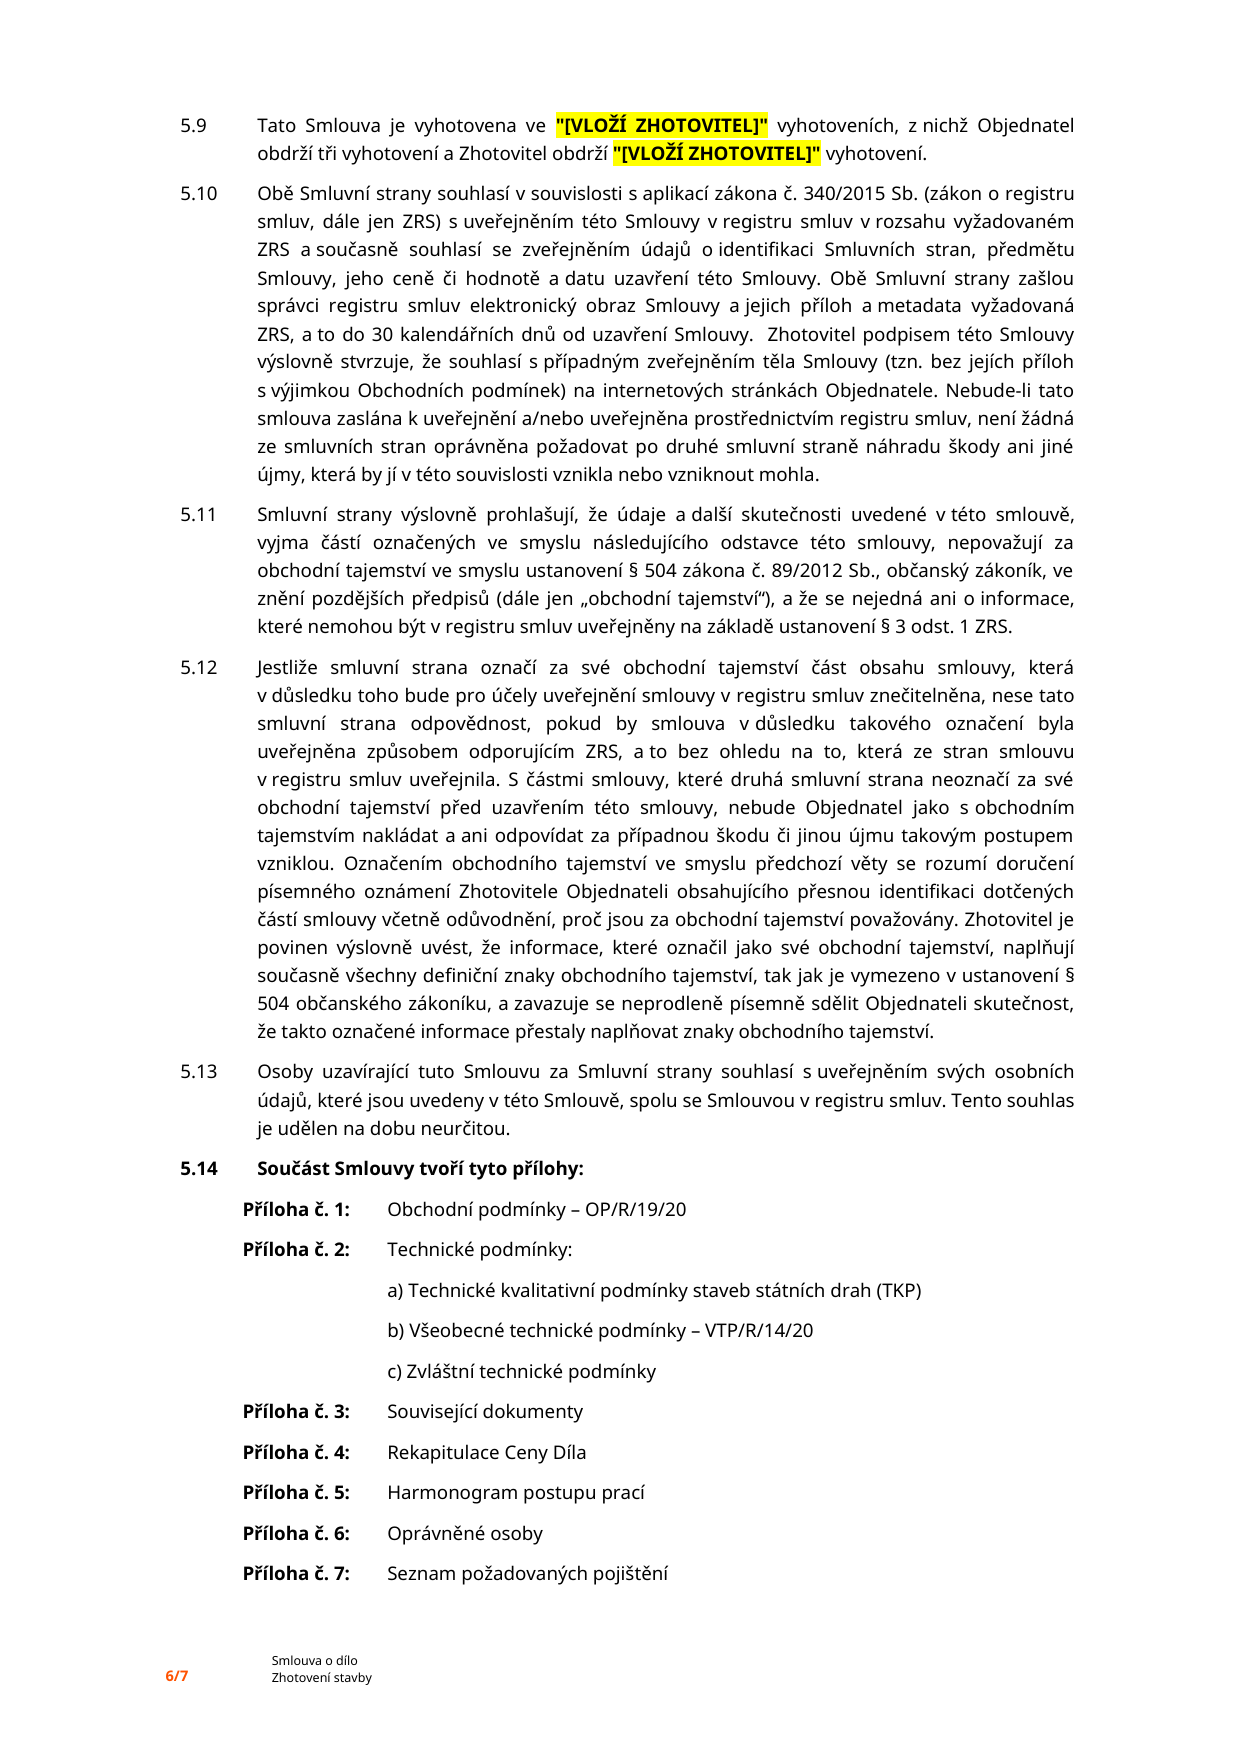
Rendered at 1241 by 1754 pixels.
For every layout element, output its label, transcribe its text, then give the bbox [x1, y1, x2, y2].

text b) Všeobecné technické podmínky – VTP/R/14/20 [387, 1317, 1075, 1343]
text Příloha č. 6: Oprávněné osoby [242, 1520, 1075, 1546]
text a) Technické kvalitativní podmínky staveb státních drah (TKP) [387, 1277, 1075, 1302]
text Příloha č. 2: Technické podmínky: [242, 1236, 1075, 1262]
text Příloha č. 7: Seznam požadovaných pojištění [242, 1561, 1075, 1586]
text Jestliže smluvní strana označí za své obchodní tajemství část obsahu smlouvy, která v důsledku toho bude pro účely uveřejnění smlouvy v registru smluv znečitelněna, nese tato smluvní strana odpovědnost, pokud by smlouva v důsledku takového označení byla uveřejněna způsobem odporujícím ZRS, a to bez ohledu na to, která ze stran smlouvu v registru smluv uveřejnila. S částmi smlouvy, které druhá smluvní strana neoznačí za své obchodní tajemství před uzavřením této smlouvy, nebude Objednatel jako s obchodním tajemstvím nakládat a ani odpovídat za případnou škodu či jinou újmu takovým postupem vzniklou. Označením obchodního tajemství ve smyslu předchozí věty se rozumí doručení písemného oznámení Zhotovitele Objednateli obsahujícího přesnou identifikaci dotčených částí smlouvy včetně odůvodnění, proč jsou za obchodní tajemství považovány. Zhotovitel je povinen výslovně uvést, že informace, které označil jako své obchodní tajemství, naplňují současně všechny definiční znaky obchodního tajemství, tak jak je vymezeno v ustanovení § 504 občanského zákoníku, a zavazuje se neprodleně písemně sdělit Objednateli skutečnost, že takto označené informace přestaly naplňovat znaky obchodního tajemství. [180, 654, 1075, 1044]
text Tato Smlouva je vyhotovena ve "[VLOŽÍ ZHOTOVITEL]" vyhotoveních, z nichž Objednatel obdrží tři vyhotovení a Zhotovitel obdrží "[VLOŽÍ ZHOTOVITEL]" vyhotovení. [180, 112, 1075, 166]
text Příloha č. 5: Harmonogram postupu prací [242, 1479, 1075, 1505]
text Příloha č. 1: Obchodní podmínky – OP/R/19/20 [242, 1196, 1075, 1221]
text Obě Smluvní strany souhlasí v souvislosti s aplikací zákona č. 340/2015 Sb. (zákon o registru smluv, dále jen ZRS) s uveřejněním této Smlouvy v registru smluv v rozsahu vyžadovaném ZRS a současně souhlasí se zveřejněním údajů o identifikaci Smluvních stran, předmětu Smlouvy, jeho ceně či hodnotě a datu uzavření této Smlouvy. Obě Smluvní strany zašlou správci registru smluv elektronický obraz Smlouvy a jejich příloh a metadata vyžadovaná ZRS, a to do 30 kalendářních dnů od uzavření Smlouvy. Zhotovitel podpisem této Smlouvy výslovně stvrzuje, že souhlasí s případným zveřejněním těla Smlouvy (tzn. bez jejích příloh s výjimkou Obchodních podmínek) na internetových stránkách Objednatele. Nebude-li tato smlouva zaslána k uveřejnění a/nebo uveřejněna prostřednictvím registru smluv, není žádná ze smluvních stran oprávněna požadovat po druhé smluvní straně náhradu škody ani jiné újmy, která by jí v této souvislosti vznikla nebo vzniknout mohla. [180, 181, 1075, 486]
text Osoby uzavírající tuto Smlouvu za Smluvní strany souhlasí s uveřejněním svých osobních údajů, které jsou uvedeny v této Smlouvě, spolu se Smlouvou v registru smluv. Tento souhlas je udělen na dobu neurčitou. [180, 1059, 1075, 1140]
text Příloha č. 4: Rekapitulace Ceny Díla [242, 1439, 1075, 1464]
text Smluvní strany výslovně prohlašují, že údaje a další skutečnosti uvedené v této smlouvě, vyjma částí označených ve smyslu následujícího odstavce této smlouvy, nepovažují za obchodní tajemství ve smyslu ustanovení § 504 zákona č. 89/2012 Sb., občanský zákoník, ve znění pozdějších předpisů (dále jen „obchodní tajemství“), a že se nejedná ani o informace, které nemohou být v registru smluv uveřejněny na základě ustanovení § 3 odst. 1 ZRS. [180, 501, 1075, 639]
text c) Zvláštní technické podmínky [387, 1358, 1075, 1383]
text Příloha č. 3: Související dokumenty [242, 1398, 1075, 1424]
text Součást Smlouvy tvoří tyto přílohy: [180, 1155, 1075, 1181]
